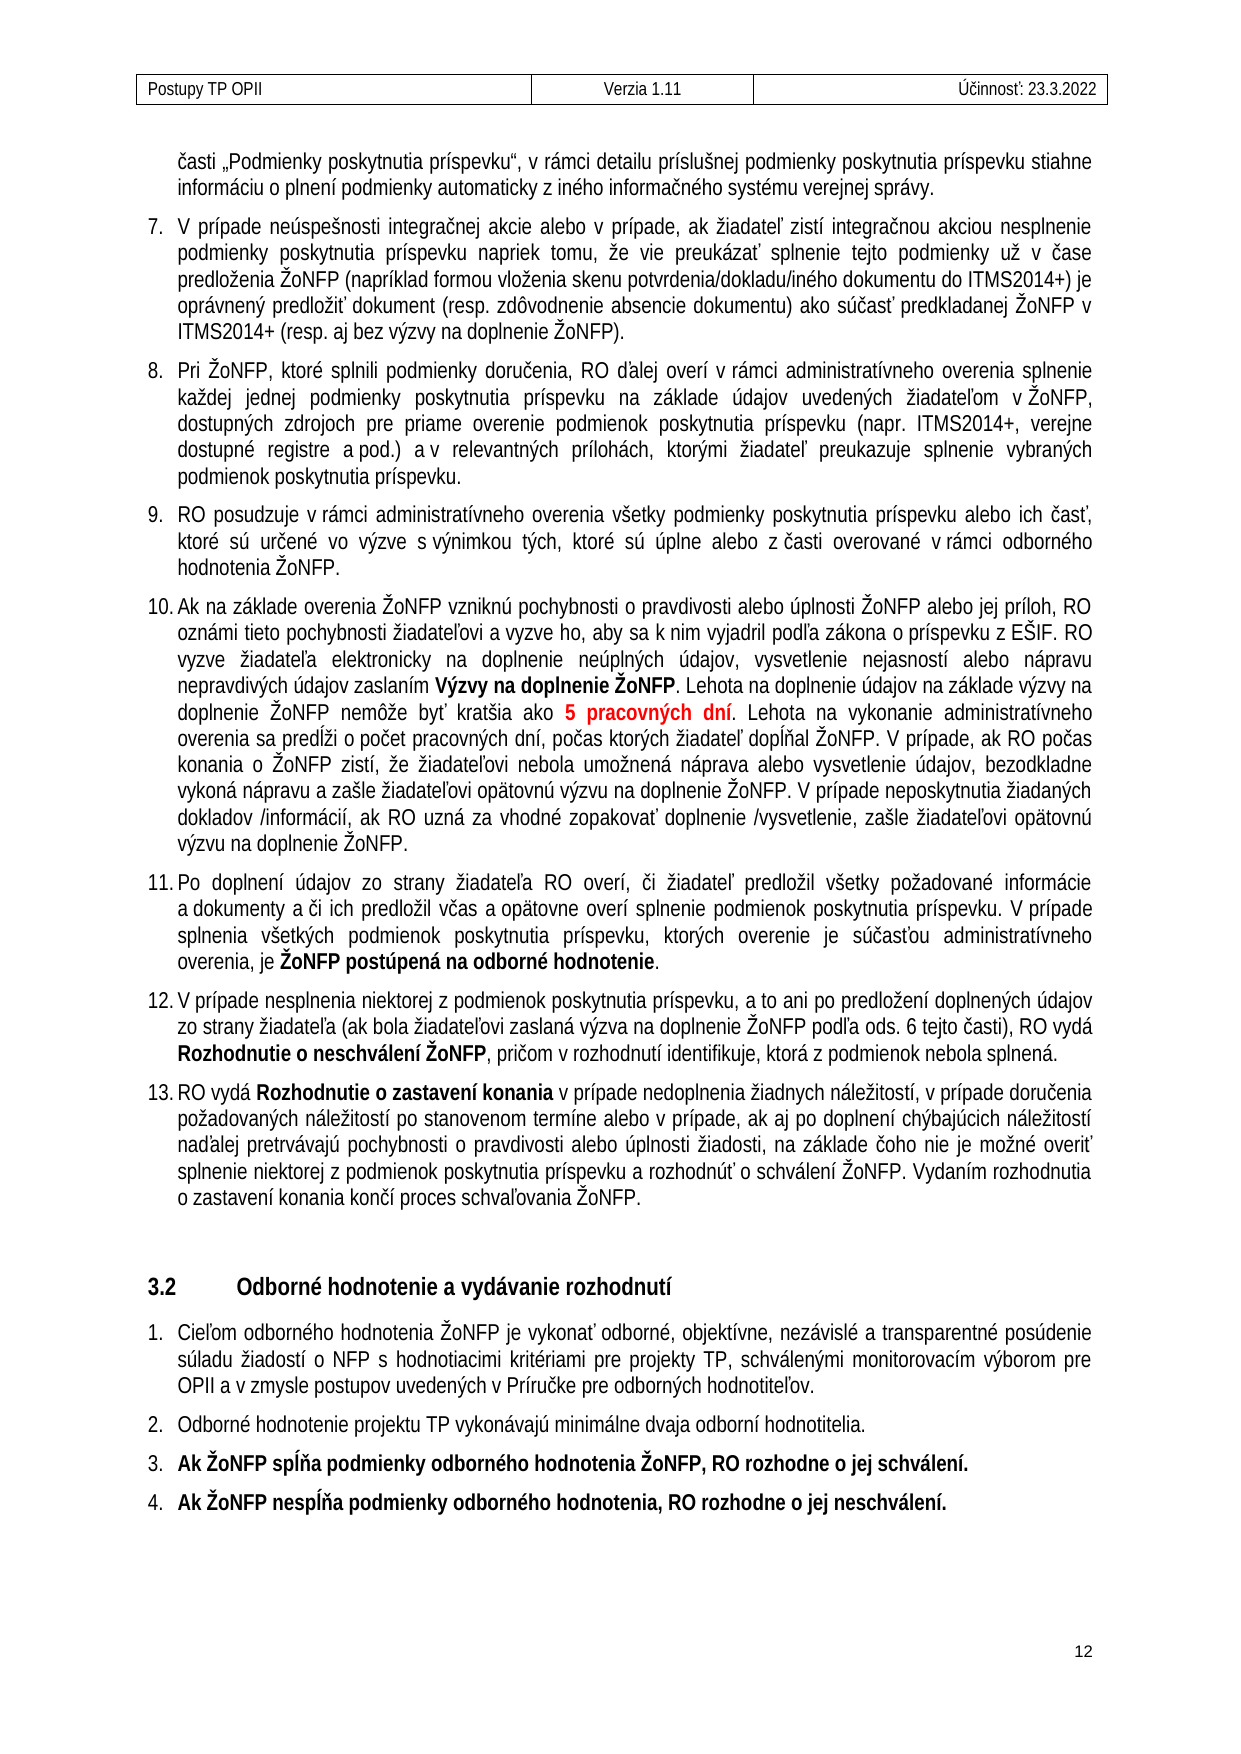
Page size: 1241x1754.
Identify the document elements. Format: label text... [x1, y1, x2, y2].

list V prípade neúspešnosti integračnej akcie alebo v prípade, ak žiadateľ zistí integračnou akciou nesplnenie podmienky poskytnutia príspevku napriek tomu, že vie preukázať splnenie tejto podmienky už v čase predloženia ŽoNFP (napríklad formou vloženia skenu potvrdenia/dokladu/iného dokumentu do ITMS2014+) je oprávnený predložiť dokument (resp. zdôvodnenie absencie dokumentu) ako súčasť predkladanej ŽoNFP v ITMS2014+ (resp. aj bez výzvy na doplnenie ŽoNFP). [148, 213, 1092, 345]
list Cieľom odborného hodnotenia ŽoNFP je vykonať odborné, objektívne, nezávislé a transparentné posúdenie súladu žiadostí o NFP s hodnotiacimi kritériami pre projekty TP, schválenými monitorovacím výborom pre OPII a v zmysle postupov uvedených v Príručke pre odborných hodnotiteľov. [148, 1319, 1092, 1398]
list Pri ŽoNFP, ktoré splnili podmienky doručenia, RO ďalej overí v rámci administratívneho overenia splnenie každej jednej podmienky poskytnutia príspevku na základe údajov uvedených žiadateľom v ŽoNFP, dostupných zdrojoch pre priame overenie podmienok poskytnutia príspevku (napr. ITMS2014+, verejne dostupné registre a pod.) a v relevantných prílohách, ktorými žiadateľ preukazuje splnenie vybraných podmienok poskytnutia príspevku. [148, 357, 1092, 489]
subtitle Odborné hodnotenie a vydávanie rozhodnutí [148, 1272, 1092, 1300]
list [148, 148, 1092, 200]
list V prípade nesplnenia niektorej z podmienok poskytnutia príspevku, a to ani po predložení doplnených údajov zo strany žiadateľa (ak bola žiadateľovi zaslaná výzva na doplnenie ŽoNFP podľa ods. 6 tejto časti), RO vydá Rozhodnutie o neschválení ŽoNFP, pričom v rozhodnutí identifikuje, ktorá z podmienok nebola splnená. [148, 987, 1092, 1066]
list RO vydá Rozhodnutie o zastavení konania v prípade nedoplnenia žiadnych náležitostí, v prípade doručenia požadovaných náležitostí po stanovenom termíne alebo v prípade, ak aj po doplnení chýbajúcich náležitostí naďalej pretrvávajú pochybnosti o pravdivosti alebo úplnosti žiadosti, na základe čoho nie je možné overiť splnenie niektorej z podmienok poskytnutia príspevku a rozhodnúť o schválení ŽoNFP. Vydaním rozhodnutia o zastavení konania končí proces schvaľovania ŽoNFP. [148, 1078, 1092, 1210]
list Ak na základe overenia ŽoNFP vzniknú pochybnosti o pravdivosti alebo úplnosti ŽoNFP alebo jej príloh, RO oznámi tieto pochybnosti žiadateľovi a vyzve ho, aby sa k nim vyjadril podľa zákona o príspevku z EŠIF. RO vyzve žiadateľa elektronicky na doplnenie neúplných údajov, vysvetlenie nejasností alebo nápravu nepravdivých údajov zaslaním Výzvy na doplnenie ŽoNFP. Lehota na doplnenie údajov na základe výzvy na doplnenie ŽoNFP nemôže byť kratšia ako 5 pracovných dní. Lehota na vykonanie administratívneho overenia sa predĺži o počet pracovných dní, počas ktorých žiadateľ dopĺňal ŽoNFP. V prípade, ak RO počas konania o ŽoNFP zistí, že žiadateľovi nebola umožnená náprava alebo vysvetlenie údajov, bezodkladne vykoná nápravu a zašle žiadateľovi opätovnú výzvu na doplnenie ŽoNFP. V prípade neposkytnutia žiadaných dokladov /informácií, ak RO uzná za vhodné zopakovať doplnenie /vysvetlenie, zašle žiadateľovi opätovnú výzvu na doplnenie ŽoNFP. [148, 593, 1092, 857]
list Ak ŽoNFP nespĺňa podmienky odborného hodnotenia, RO rozhodne o jej neschválení. [148, 1488, 1092, 1515]
list RO posudzuje v rámci administratívneho overenia všetky podmienky poskytnutia príspevku alebo ich časť, ktoré sú určené vo výzve s výnimkou tých, ktoré sú úplne alebo z časti overované v rámci odborného hodnotenia ŽoNFP. [148, 501, 1092, 581]
list Po doplnení údajov zo strany žiadateľa RO overí, či žiadateľ predložil všetky požadované informácie a dokumenty a či ich predložil včas a opätovne overí splnenie podmienok poskytnutia príspevku. V prípade splnenia všetkých podmienok poskytnutia príspevku, ktorých overenie je súčasťou administratívneho overenia, je ŽoNFP postúpená na odborné hodnotenie. [148, 869, 1092, 974]
list Odborné hodnotenie projektu TP vykonávajú minimálne dvaja odborní hodnotitelia. [148, 1411, 1092, 1437]
list Ak ŽoNFP spĺňa podmienky odborného hodnotenia ŽoNFP, RO rozhodne o jej schválení. [148, 1449, 1092, 1476]
